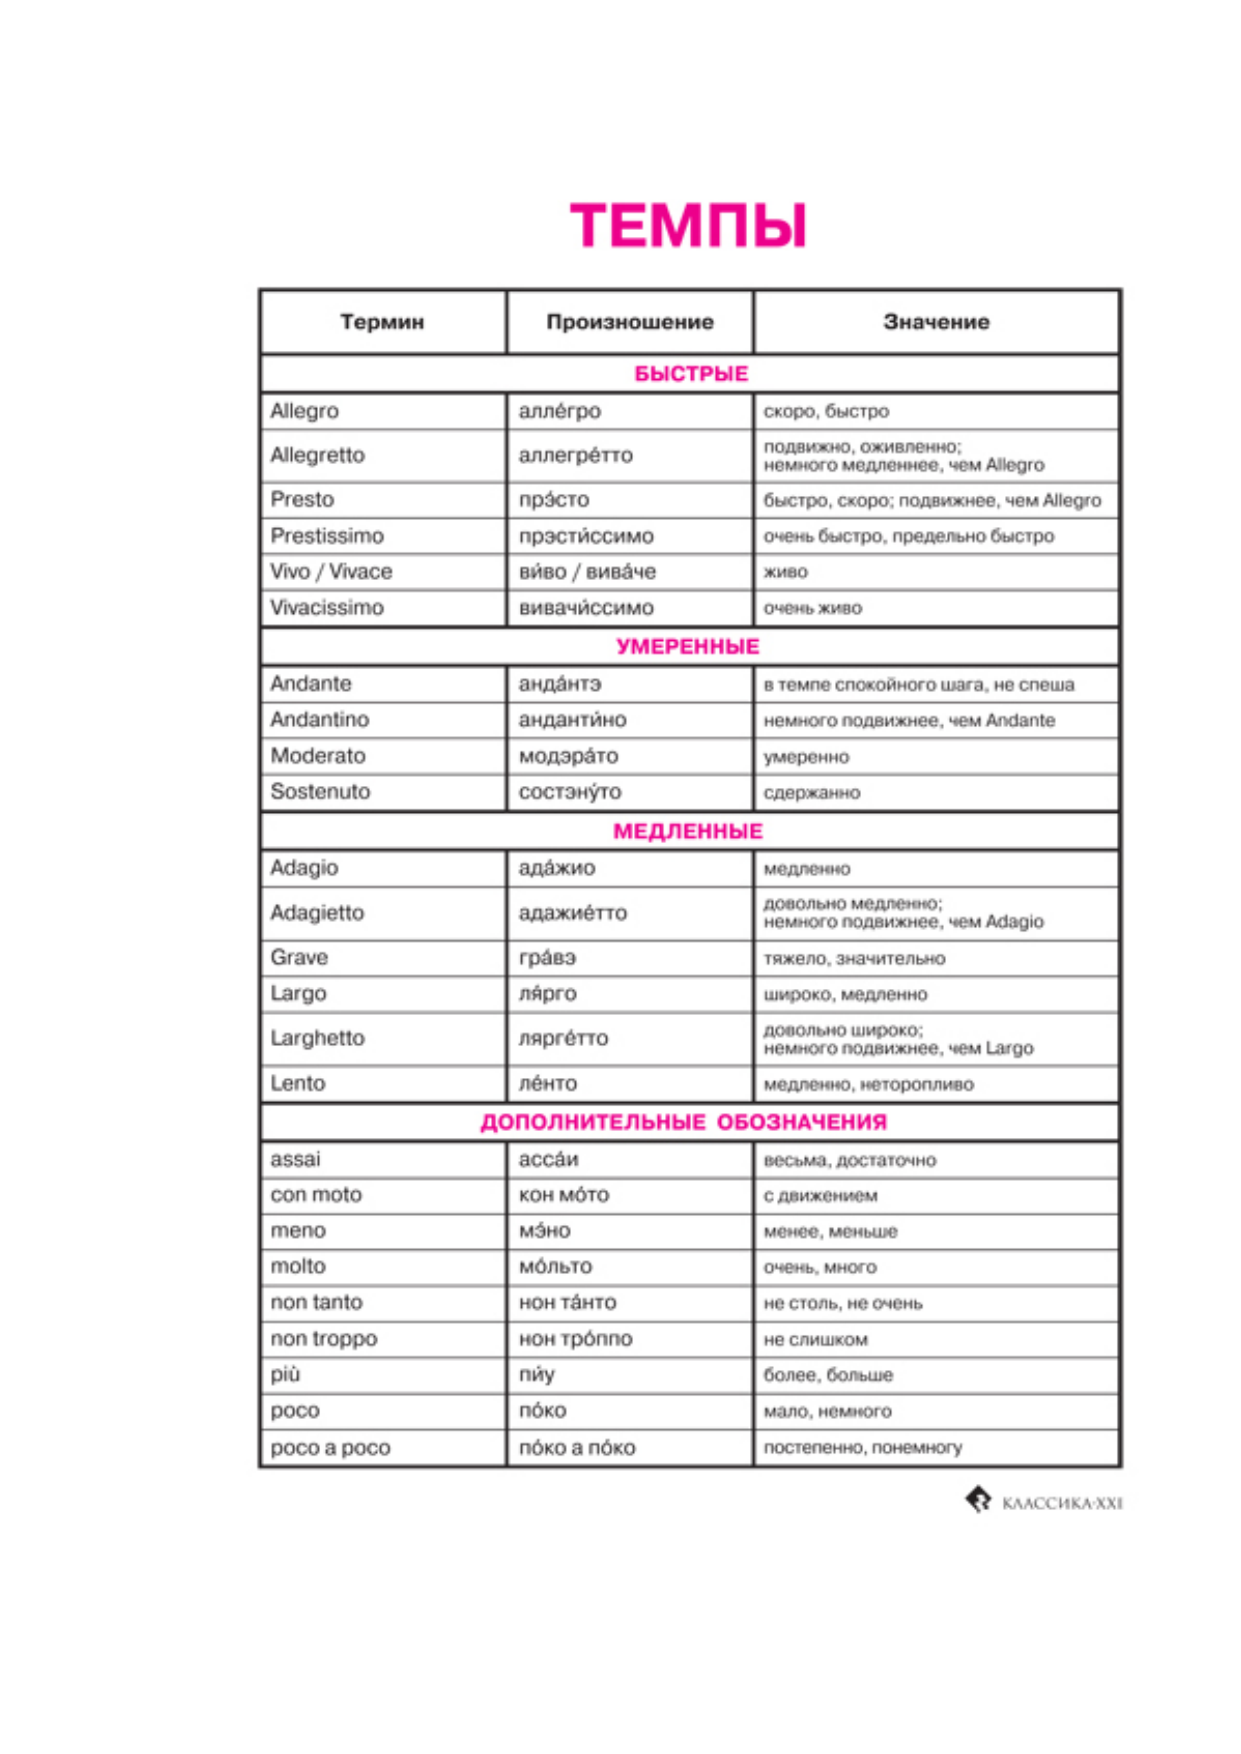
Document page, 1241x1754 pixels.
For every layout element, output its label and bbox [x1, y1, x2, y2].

picture [177, 118, 1203, 1568]
